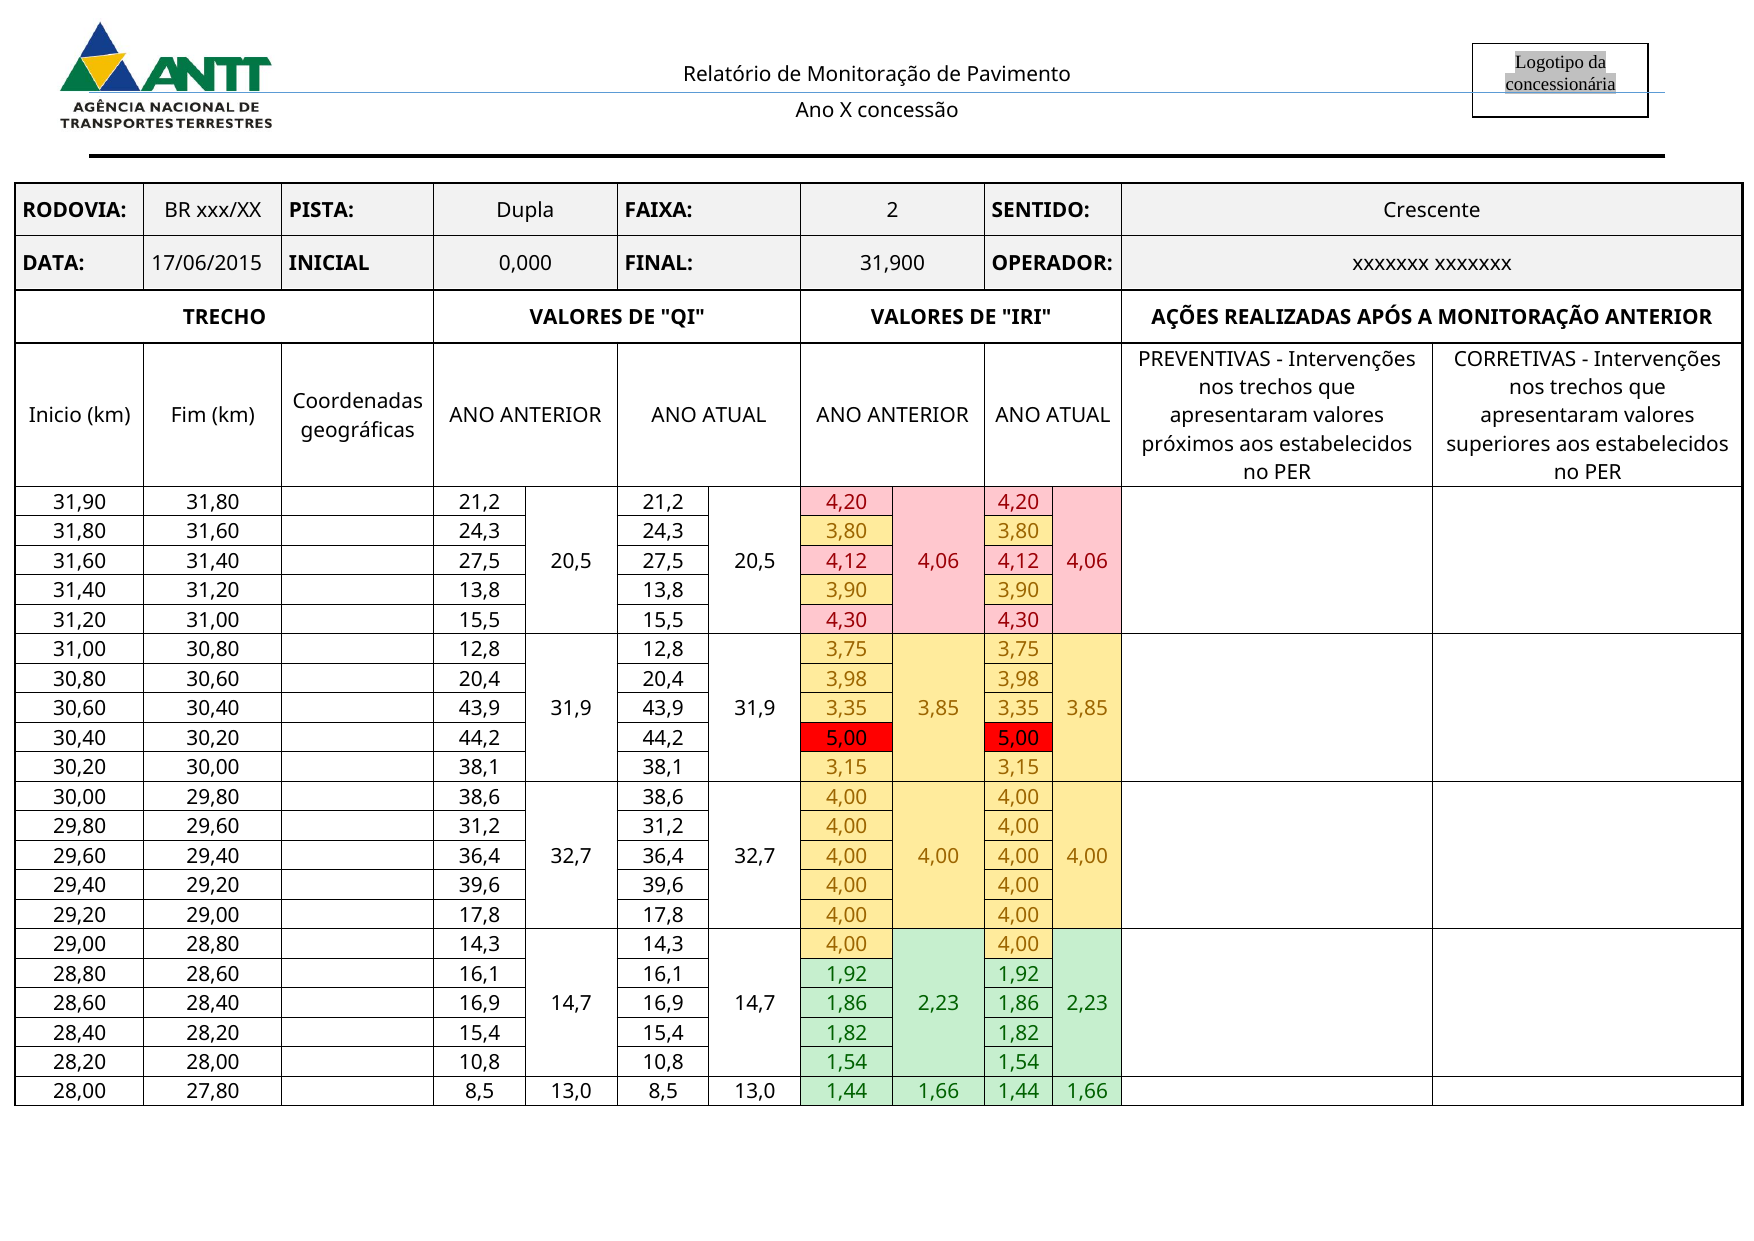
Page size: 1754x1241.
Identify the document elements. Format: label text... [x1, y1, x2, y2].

table_cell 14,7 [526, 929, 617, 1076]
table_cell 4,00 [985, 929, 1052, 958]
table_cell [282, 782, 433, 810]
table_cell DATA: [16, 236, 143, 288]
table_cell 36,4 [618, 841, 708, 869]
table_cell 17/06/2015 [144, 236, 281, 288]
table_cell 30,60 [144, 664, 281, 692]
table_cell 31,40 [144, 546, 281, 574]
table_cell [1122, 782, 1432, 928]
table_cell 4,12 [985, 546, 1052, 574]
table_cell 3,85 [893, 634, 984, 781]
table_cell 31,9 [526, 634, 617, 781]
table_cell 3,15 [985, 752, 1052, 781]
table_cell 3,90 [801, 575, 892, 604]
table_cell 4,00 [893, 782, 984, 928]
table_cell [282, 723, 433, 751]
table_cell 3,98 [801, 664, 892, 692]
table_cell 31,80 [144, 487, 281, 515]
table_cell 5,00 [985, 723, 1052, 751]
table_cell 30,80 [16, 664, 143, 692]
table_cell 24,3 [618, 516, 708, 545]
table_cell 10,8 [618, 1047, 708, 1076]
table_cell 44,2 [434, 723, 525, 751]
table_cell 20,4 [618, 664, 708, 692]
table_cell [282, 575, 433, 604]
table_cell AÇÕES REALIZADAS APÓS A MONITORAÇÃO ANTERIOR [1122, 291, 1741, 342]
table_cell 39,6 [434, 870, 525, 899]
table_header FAIXA: [618, 184, 800, 235]
table_cell 36,4 [434, 841, 525, 869]
table_cell TRECHO [16, 291, 433, 342]
table_cell 29,00 [16, 929, 143, 958]
table_cell [282, 693, 433, 722]
table_cell 20,4 [434, 664, 525, 692]
table_cell [282, 752, 433, 781]
table_cell 30,40 [16, 723, 143, 751]
table_cell [282, 487, 433, 515]
table_cell 12,8 [618, 634, 708, 663]
table_cell 3,90 [985, 575, 1052, 604]
table_cell [1122, 929, 1432, 1076]
table_cell 1,82 [985, 1018, 1052, 1046]
table_cell [1433, 487, 1741, 633]
table_cell 1,54 [801, 1047, 892, 1076]
table_cell ANO ANTERIOR [434, 344, 617, 486]
table_cell 28,60 [16, 988, 143, 1017]
table_cell [282, 634, 433, 663]
table_cell 1,82 [801, 1018, 892, 1046]
table_cell 39,6 [618, 870, 708, 899]
table_cell 16,1 [434, 959, 525, 987]
table_cell 1,86 [801, 988, 892, 1017]
table_cell 20,5 [526, 487, 617, 633]
table_cell 0,000 [434, 236, 617, 288]
table_cell 3,80 [801, 516, 892, 545]
table_header Dupla [434, 184, 617, 235]
table_cell 29,40 [144, 841, 281, 869]
table_cell 4,20 [985, 487, 1052, 515]
table_cell 30,00 [144, 752, 281, 781]
table_cell 30,20 [16, 752, 143, 781]
table_cell 4,00 [985, 782, 1052, 810]
table_header SENTIDO: [985, 184, 1121, 235]
table_cell ANO ANTERIOR [801, 344, 984, 486]
table_cell [282, 870, 433, 899]
table_cell 4,00 [985, 811, 1052, 840]
table_cell 4,00 [985, 841, 1052, 869]
table_cell xxxxxxx xxxxxxx [1122, 236, 1741, 288]
table_cell 15,4 [618, 1018, 708, 1046]
table_cell 43,9 [618, 693, 708, 722]
table_cell INICIAL [282, 236, 433, 288]
table_cell [282, 1077, 433, 1105]
table_cell 31,00 [144, 605, 281, 633]
table_cell 16,9 [434, 988, 525, 1017]
table_cell 30,20 [144, 723, 281, 751]
table_cell 31,2 [618, 811, 708, 840]
table_cell 4,06 [1053, 487, 1121, 633]
table_cell 4,00 [801, 900, 892, 928]
table_cell [282, 664, 433, 692]
table_cell 27,5 [618, 546, 708, 574]
table_cell 31,90 [16, 487, 143, 515]
table_cell 31,20 [144, 575, 281, 604]
table_cell 13,8 [618, 575, 708, 604]
table_cell 38,1 [434, 752, 525, 781]
table_cell 24,3 [434, 516, 525, 545]
table_cell 4,00 [985, 900, 1052, 928]
table_cell 31,900 [801, 236, 984, 288]
table_cell 3,35 [985, 693, 1052, 722]
table_cell 28,00 [144, 1047, 281, 1076]
table_cell 5,00 [801, 723, 892, 751]
table_cell 3,75 [985, 634, 1052, 663]
table_header 2 [801, 184, 984, 235]
table_cell 3,98 [985, 664, 1052, 692]
table_cell 15,5 [618, 605, 708, 633]
table_cell 1,54 [985, 1047, 1052, 1076]
table_cell 14,7 [709, 929, 800, 1076]
table_cell 1,44 [985, 1077, 1052, 1105]
table_cell 29,20 [144, 870, 281, 899]
table_cell Coordenadas geográficas [282, 344, 433, 486]
table_cell 8,5 [434, 1077, 525, 1105]
table_cell 4,00 [801, 870, 892, 899]
table_cell 12,8 [434, 634, 525, 663]
table_cell 29,80 [144, 782, 281, 810]
table_cell 20,5 [709, 487, 800, 633]
table_cell [282, 988, 433, 1017]
table_cell 3,15 [801, 752, 892, 781]
table_cell 29,60 [16, 841, 143, 869]
table_cell 44,2 [618, 723, 708, 751]
table_cell 4,30 [985, 605, 1052, 633]
table_cell 38,1 [618, 752, 708, 781]
table_cell 21,2 [434, 487, 525, 515]
table_cell 27,80 [144, 1077, 281, 1105]
table_cell 13,0 [709, 1077, 800, 1105]
table_cell [1433, 782, 1741, 928]
table_cell [282, 546, 433, 574]
table_cell 8,5 [618, 1077, 708, 1105]
table_cell 31,80 [16, 516, 143, 545]
table_cell 4,06 [893, 487, 984, 633]
table_cell 3,85 [1053, 634, 1121, 781]
table_cell 17,8 [618, 900, 708, 928]
table_cell 28,20 [16, 1047, 143, 1076]
table_cell 16,1 [618, 959, 708, 987]
table_cell 1,92 [801, 959, 892, 987]
table_cell FINAL: [618, 236, 800, 288]
table_cell OPERADOR: [985, 236, 1121, 288]
table_cell 4,00 [985, 870, 1052, 899]
table_cell 31,40 [16, 575, 143, 604]
table_cell 30,60 [16, 693, 143, 722]
table_cell 29,20 [16, 900, 143, 928]
table_cell 31,60 [16, 546, 143, 574]
table_cell Inicio (km) [16, 344, 143, 486]
table_cell [282, 1047, 433, 1076]
table_cell 28,60 [144, 959, 281, 987]
table_cell 28,80 [16, 959, 143, 987]
table_cell [282, 605, 433, 633]
table_cell 3,80 [985, 516, 1052, 545]
table_cell 30,40 [144, 693, 281, 722]
table_cell 1,66 [893, 1077, 984, 1105]
table_cell VALORES DE "IRI" [801, 291, 1121, 342]
table_cell 28,00 [16, 1077, 143, 1105]
table_cell [1122, 1077, 1432, 1105]
table_header RODOVIA: [16, 184, 143, 235]
table_header PISTA: [282, 184, 433, 235]
table_cell ANO ATUAL [985, 344, 1121, 486]
table_cell [1122, 634, 1432, 781]
table_cell 4,20 [801, 487, 892, 515]
table_cell 27,5 [434, 546, 525, 574]
table_cell [282, 929, 433, 958]
table_cell 17,8 [434, 900, 525, 928]
table_cell [282, 516, 433, 545]
table_cell 43,9 [434, 693, 525, 722]
table_cell 31,2 [434, 811, 525, 840]
table_cell 2,23 [893, 929, 984, 1076]
table_cell 3,75 [801, 634, 892, 663]
table_cell 14,3 [434, 929, 525, 958]
table_cell 1,44 [801, 1077, 892, 1105]
table_cell [1433, 634, 1741, 781]
table_cell [282, 811, 433, 840]
table_cell 3,35 [801, 693, 892, 722]
table_cell 16,9 [618, 988, 708, 1017]
table_header Crescente [1122, 184, 1741, 235]
table_cell 15,5 [434, 605, 525, 633]
table_cell 4,30 [801, 605, 892, 633]
table_cell [282, 841, 433, 869]
picture [56, 18, 275, 133]
table_cell 29,80 [16, 811, 143, 840]
table_cell 15,4 [434, 1018, 525, 1046]
table_cell 14,3 [618, 929, 708, 958]
table_cell 1,86 [985, 988, 1052, 1017]
table_cell [1433, 1077, 1741, 1105]
table_cell 4,12 [801, 546, 892, 574]
table_cell 4,00 [801, 782, 892, 810]
table_cell 13,0 [526, 1077, 617, 1105]
table_cell Fim (km) [144, 344, 281, 486]
table_cell CORRETIVAS - Intervenções nos trechos que apresentaram valores superiores aos estabelecidos no PER [1433, 344, 1741, 486]
table_cell 1,92 [985, 959, 1052, 987]
table_cell 29,40 [16, 870, 143, 899]
table_cell 31,9 [709, 634, 800, 781]
table_cell 1,66 [1053, 1077, 1121, 1105]
table_cell 29,60 [144, 811, 281, 840]
table_cell 4,00 [1053, 782, 1121, 928]
table_cell 28,80 [144, 929, 281, 958]
table_cell 30,80 [144, 634, 281, 663]
table_cell 28,40 [16, 1018, 143, 1046]
table_cell 30,00 [16, 782, 143, 810]
table_cell [1433, 929, 1741, 1076]
table_cell 13,8 [434, 575, 525, 604]
table_cell 38,6 [434, 782, 525, 810]
table_cell ANO ATUAL [618, 344, 800, 486]
table_cell 28,40 [144, 988, 281, 1017]
table_cell 4,00 [801, 811, 892, 840]
table_cell 31,20 [16, 605, 143, 633]
table_cell 2,23 [1053, 929, 1121, 1076]
table_cell 32,7 [709, 782, 800, 928]
table_cell [282, 900, 433, 928]
table_cell 4,00 [801, 841, 892, 869]
table_cell [1122, 487, 1432, 633]
table_cell 28,20 [144, 1018, 281, 1046]
table_cell [282, 959, 433, 987]
table_cell [282, 1018, 433, 1046]
table_cell 10,8 [434, 1047, 525, 1076]
table_cell 32,7 [526, 782, 617, 928]
table_cell VALORES DE "QI" [434, 291, 800, 342]
table_cell 4,00 [801, 929, 892, 958]
table_cell 21,2 [618, 487, 708, 515]
table_cell 38,6 [618, 782, 708, 810]
table_header BR xxx/XX [144, 184, 281, 235]
table_cell 31,60 [144, 516, 281, 545]
table_cell 29,00 [144, 900, 281, 928]
table_cell PREVENTIVAS - Intervenções nos trechos que apresentaram valores próximos aos estabelecidos no PER [1122, 344, 1432, 486]
table_cell 31,00 [16, 634, 143, 663]
